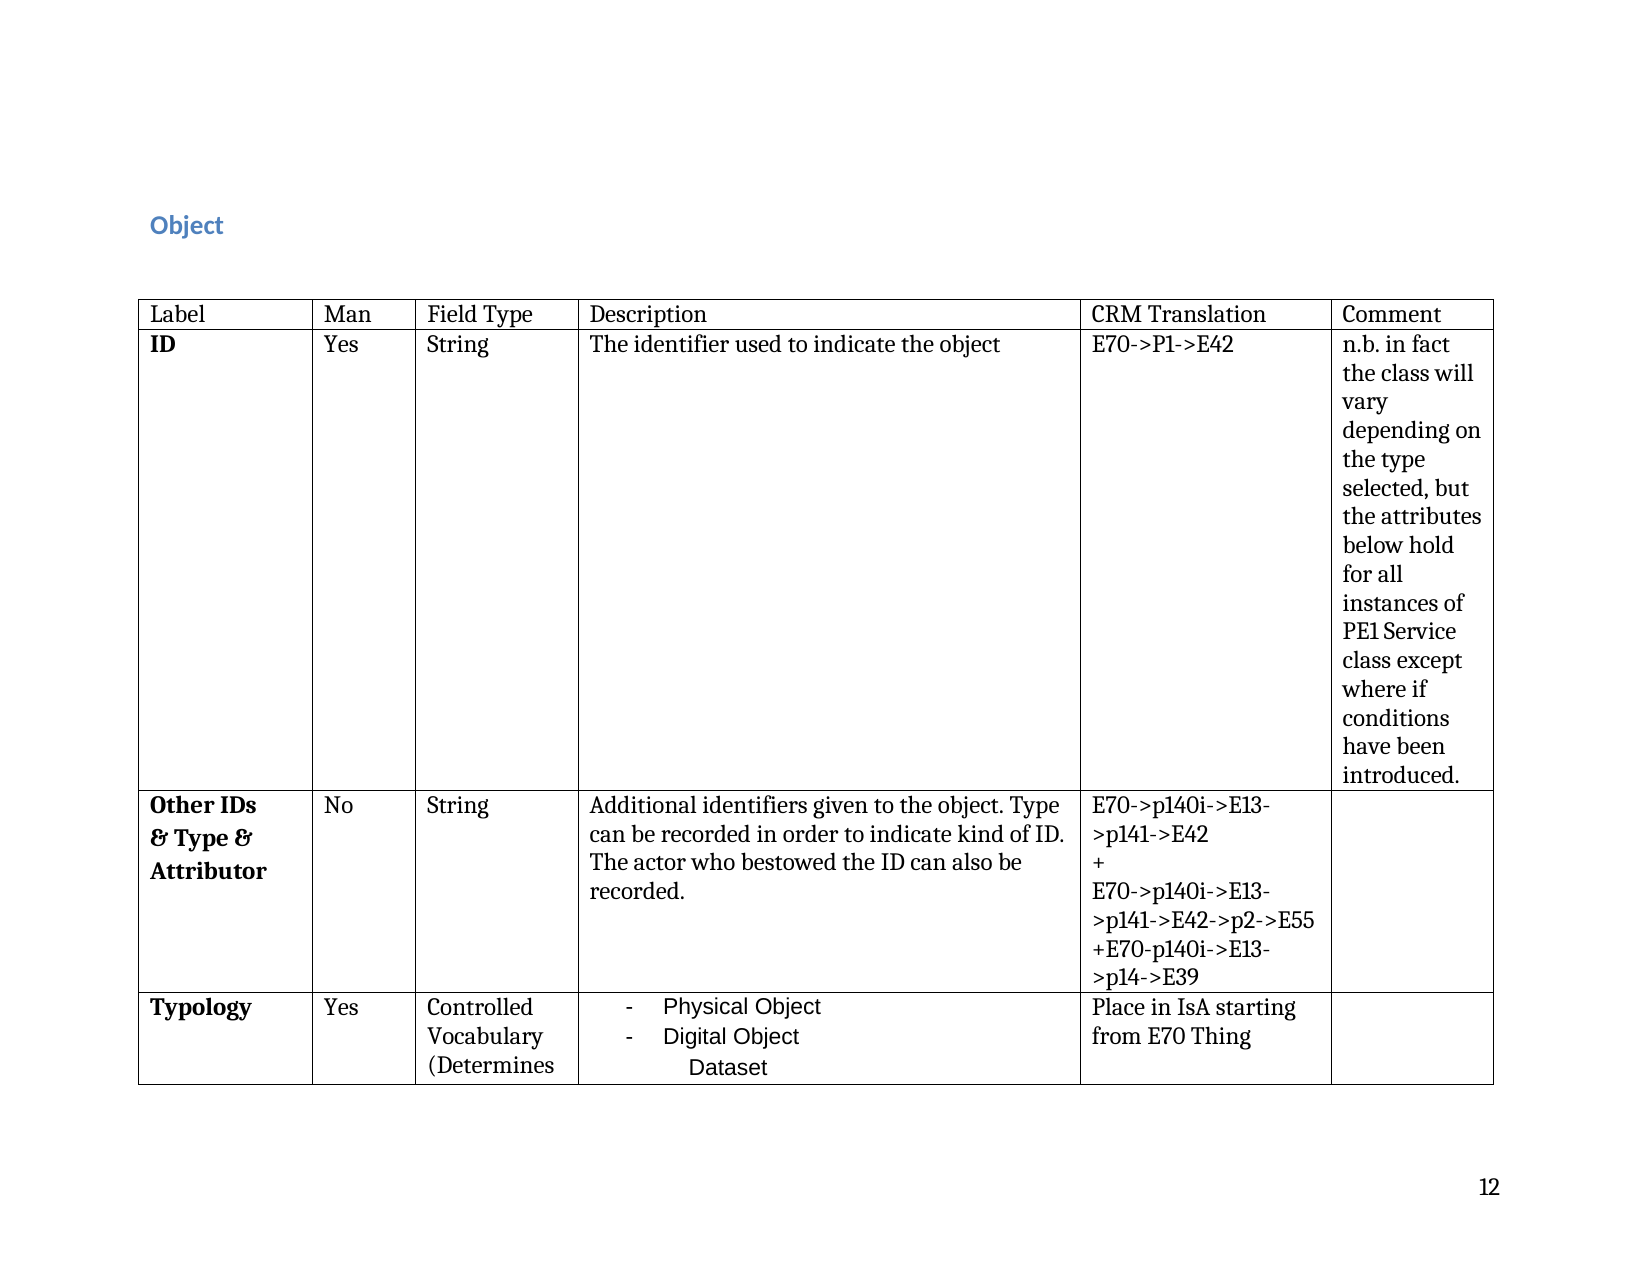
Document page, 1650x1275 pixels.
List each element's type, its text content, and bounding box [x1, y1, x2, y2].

table_header Comment [1332, 300, 1493, 329]
table_header Man [313, 300, 415, 329]
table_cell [416, 993, 578, 1084]
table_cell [1081, 993, 1331, 1084]
subtitle Object [150, 208, 1500, 241]
table_cell Additional identifiers given to the object. Type can be recorded in order to indicate kind of ID. The actor who bestowed the ID can also be recorded. [579, 791, 1080, 992]
table_cell [1332, 791, 1493, 992]
table_header Label [139, 300, 312, 329]
table_cell Yes [313, 330, 415, 790]
table_cell E70->p140i->E13->p141->E42 + E70->p140i->E13->p141->E42->p2->E55 +E70-p140i->E13->p14->E39 [1081, 791, 1331, 992]
table_cell String [416, 791, 578, 992]
table_cell Yes [313, 993, 415, 1084]
table_cell n.b. in fact the class will vary depending on the type selected, but the attributes below hold for all instances of PE1 Service class except where if conditions have been introduced. [1332, 330, 1493, 790]
table_header Description [579, 300, 1080, 329]
table_cell E70->P1->E42 [1081, 330, 1331, 790]
table_cell Typology [139, 993, 312, 1084]
table_cell [1332, 993, 1493, 1084]
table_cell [579, 993, 1080, 1084]
table_header CRM Translation [1081, 300, 1331, 329]
table_cell String [416, 330, 578, 790]
table_cell No [313, 791, 415, 992]
table_header Field Type [416, 300, 578, 329]
table_cell Other IDs & Type & Attributor [139, 791, 312, 992]
table_cell The identifier used to indicate the object [579, 330, 1080, 790]
table_cell ID [139, 330, 312, 790]
